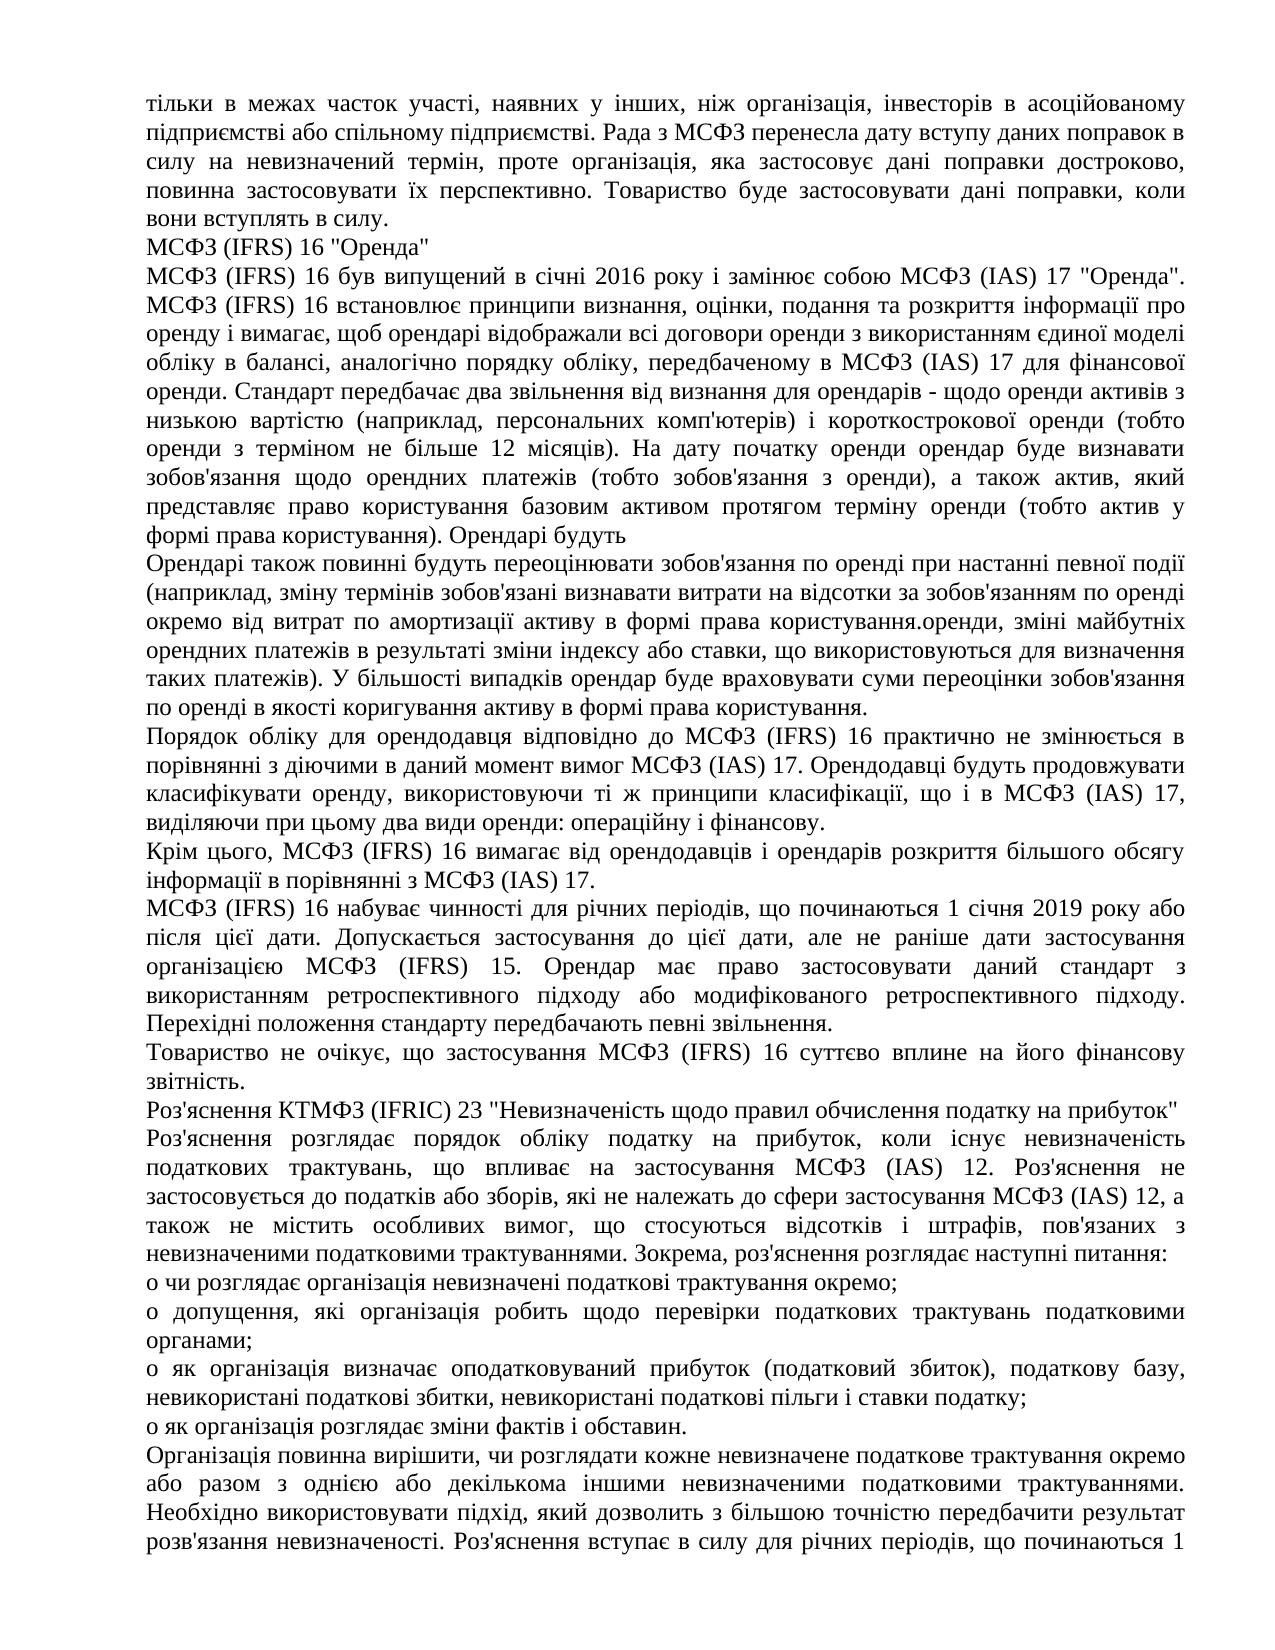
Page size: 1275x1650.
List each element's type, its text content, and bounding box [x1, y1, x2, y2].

text Роз'яснення КТМФЗ (IFRIC) 23 "Невизначенiсть щодо правил обчислення податку на прибуток" [146, 1095, 1186, 1123]
text Роз'яснення розглядає порядок облiку податку на прибуток, коли iснує невизначенiсть податкових трактувань, що впливає на застосування МСФЗ (IAS) 12. Роз'яснення не застосовується до податкiв або зборiв, якi не належать до сфери застосування МСФЗ (IAS) 12, а також не мiстить особливих вимог, що стосуються вiдсоткiв i штрафiв, пов'язаних з невизначеними податковими трактуваннями. Зокрема, роз'яснення розглядає наступнi питання: [146, 1123, 1186, 1267]
text МСФЗ (IFRS) 16 "Оренда" [146, 232, 1186, 261]
text МСФЗ (IFRS) 16 набуває чинностi для рiчних перiодiв, що починаються 1 сiчня 2019 року або пiсля цiєї дати. Допускається застосування до цiєї дати, але не ранiше дати застосування органiзацiєю МСФЗ (IFRS) 15. Орендар має право застосовувати даний стандарт з використанням ретроспективного пiдходу або модифiкованого ретроспективного пiдходу. Перехiднi положення стандарту передбачають певнi звiльнення. [146, 893, 1186, 1037]
text МСФЗ (IFRS) 16 був випущений в сiчнi 2016 року i замiнює собою МСФЗ (IAS) 17 "Оренда". МСФЗ (IFRS) 16 встановлює принципи визнання, оцiнки, подання та розкриття iнформацiї про оренду i вимагає, щоб орендарi вiдображали всi договори оренди з використанням єдиної моделi облiку в балансi, аналогiчно порядку облiку, передбаченому в МСФЗ (IAS) 17 для фiнансової оренди. Стандарт передбачає два звiльнення вiд визнання для орендарiв - щодо оренди активiв з низькою вартiстю (наприклад, персональних комп'ютерiв) i короткострокової оренди (тобто оренди з термiном не бiльше 12 мiсяцiв). На дату початку оренди орендар буде визнавати зобов'язання щодо орендних платежiв (тобто зобов'язання з оренди), а також актив, який представляє право користування базовим активом протягом термiну оренди (тобто актив у формi права користування). Орендарi будуть [146, 261, 1186, 548]
text Орендарi також повиннi будуть переоцiнювати зобов'язання по орендi при настаннi певної подiї (наприклад, змiну термiнiв зобов'язанi визнавати витрати на вiдсотки за зобов'язанням по орендi окремо вiд витрат по амортизацiї активу в формi права користування.оренди, змiнi майбутнiх орендних платежiв в результатi змiни iндексу або ставки, що використовуються для визначення таких платежiв). У бiльшостi випадкiв орендар буде враховувати суми переоцiнки зобов'язання по орендi в якостi коригування активу в формi права користування. [146, 548, 1186, 721]
text o як органiзацiя розглядає змiни фактiв i обставин. [146, 1411, 1186, 1440]
text Товариство не очiкує, що застосування МСФЗ (IFRS) 16 суттєво вплине на його фiнансову звiтнiсть. [146, 1037, 1186, 1095]
text o чи розглядає органiзацiя невизначенi податковi трактування окремо; [146, 1267, 1186, 1296]
text o як органiзацiя визначає оподатковуваний прибуток (податковий збиток), податкову базу, невикористанi податковi збитки, невикористанi податковi пiльги i ставки податку; [146, 1353, 1186, 1411]
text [146, 88, 1186, 232]
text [146, 1440, 1186, 1555]
text Порядок облiку для орендодавця вiдповiдно до МСФЗ (IFRS) 16 практично не змiнюється в порiвняннi з дiючими в даний момент вимог МСФЗ (IAS) 17. Орендодавцi будуть продовжувати класифiкувати оренду, використовуючи тi ж принципи класифiкацiї, що i в МСФЗ (IAS) 17, видiляючи при цьому два види оренди: операцiйну i фiнансову. [146, 721, 1186, 836]
text o допущення, якi органiзацiя робить щодо перевiрки податкових трактувань податковими органами; [146, 1296, 1186, 1353]
text Крiм цього, МСФЗ (IFRS) 16 вимагає вiд орендодавцiв i орендарiв розкриття бiльшого обсягу iнформацiї в порiвняннi з МСФЗ (IAS) 17. [146, 836, 1186, 893]
